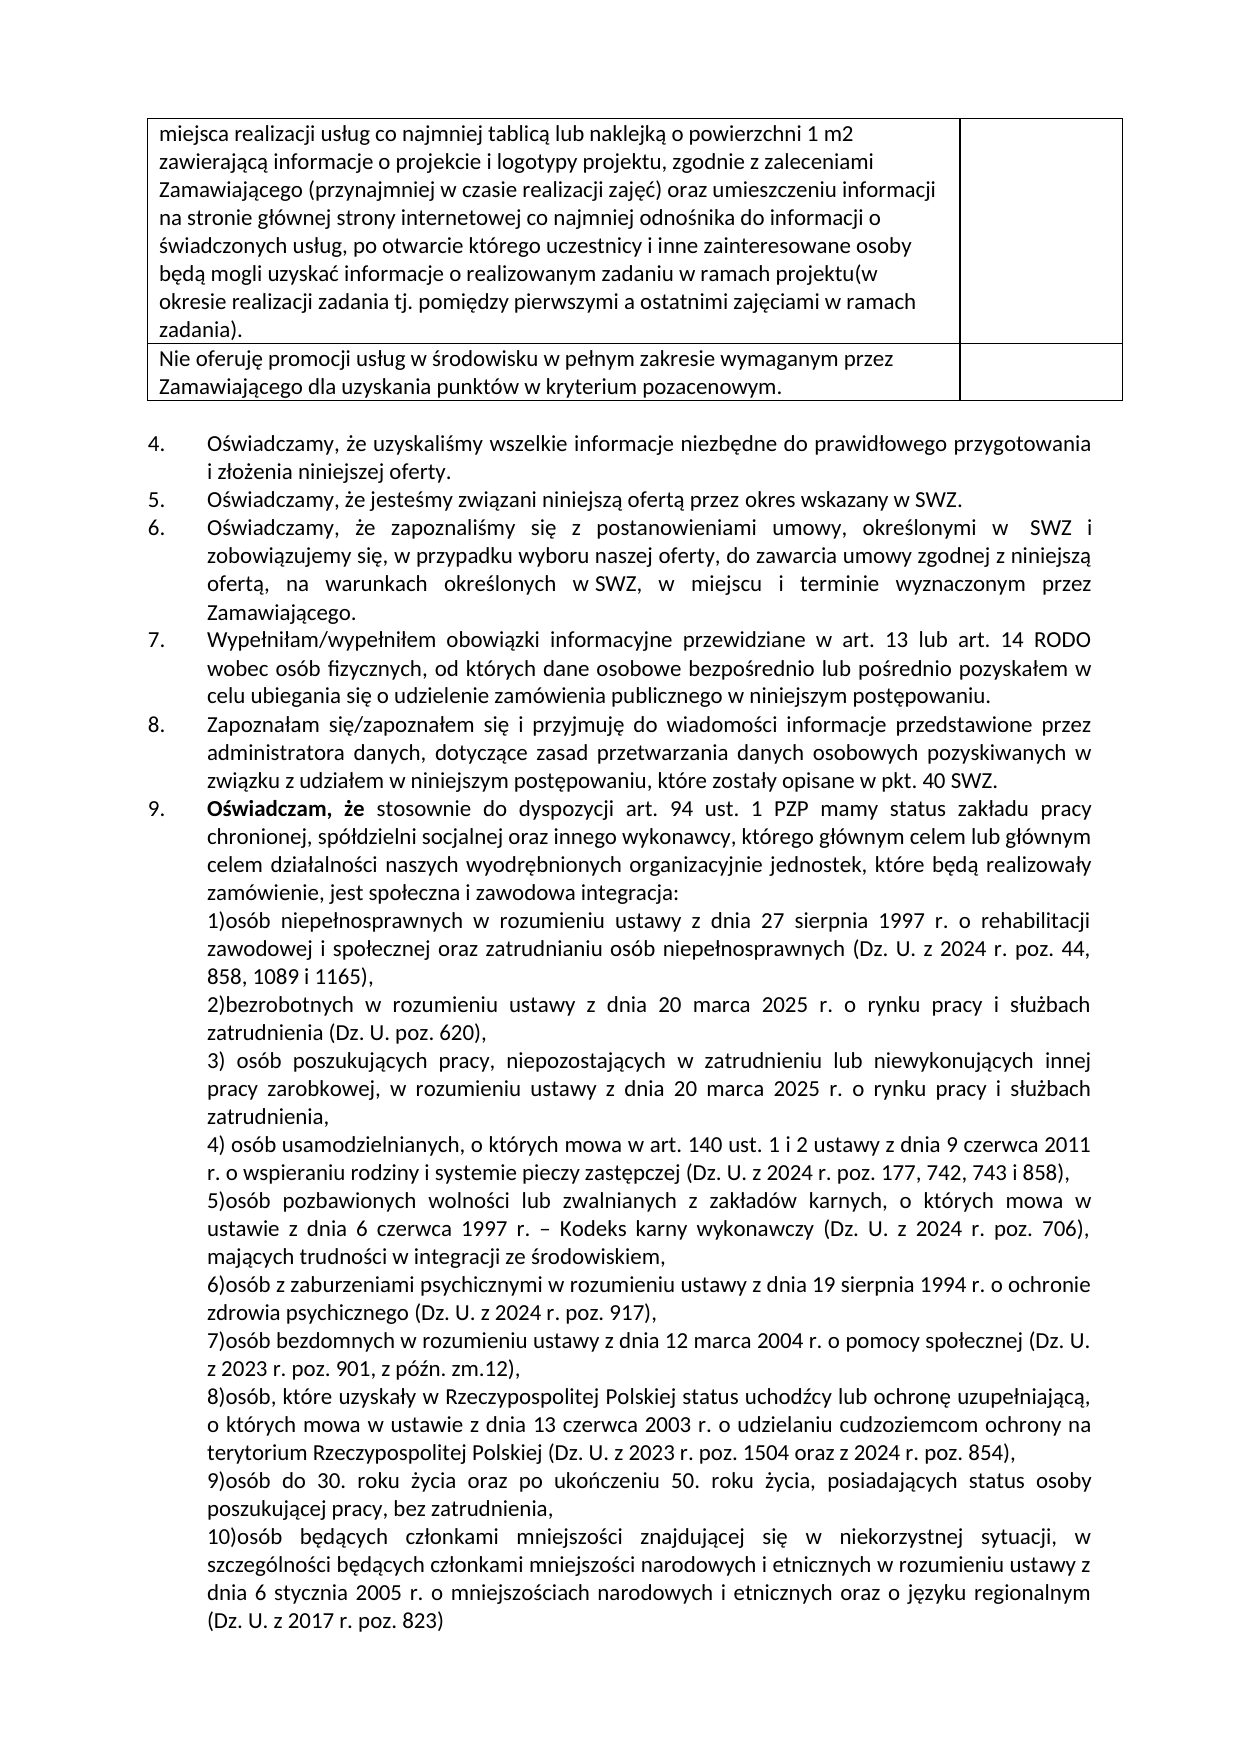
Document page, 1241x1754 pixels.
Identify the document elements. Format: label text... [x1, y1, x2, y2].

list Zapoznałam się/zapoznałem się i przyjmuję do wiadomości informacje przedstawione przez administratora danych, dotyczące zasad przetwarzania danych osobowych pozyskiwanych w związku z udziałem w niniejszym postępowaniu, które zostały opisane w pkt. 40 SWZ. [148, 710, 1092, 794]
list Oświadczamy, że zapoznaliśmy się z postanowieniami umowy, określonymi w SWZ i zobowiązujemy się, w przypadku wyboru naszej oferty, do zawarcia umowy zgodnej z niniejszą ofertą, na warunkach określonych w SWZ, w miejscu i terminie wyznaczonym przez Zamawiającego. [148, 513, 1092, 626]
list Wypełniłam/wypełniłem obowiązki informacyjne przewidziane w art. 13 lub art. 14 RODO wobec osób fizycznych, od których dane osobowe bezpośrednio lub pośrednio pozyskałem w celu ubiegania się o udzielenie zamówienia publicznego w niniejszym postępowaniu. [148, 626, 1092, 710]
text 2)bezrobotnych w rozumieniu ustawy z dnia 20 marca 2025 r. o rynku pracy i służbach zatrudnienia (Dz. U. poz. 620), [207, 990, 1092, 1046]
list Oświadczam, że stosownie do dyspozycji art. 94 ust. 1 PZP mamy status zakładu pracy chronionej, spółdzielni socjalnej oraz innego wykonawcy, którego głównym celem lub głównym celem działalności naszych wyodrębnionych organizacyjnie jednostek, które będą realizowały zamówienie, jest społeczna i zawodowa integracja: [148, 794, 1092, 906]
text 6)osób z zaburzeniami psychicznymi w rozumieniu ustawy z dnia 19 sierpnia 1994 r. o ochronie zdrowia psychicznego (Dz. U. z 2024 r. poz. 917), [207, 1270, 1092, 1326]
text 5)osób pozbawionych wolności lub zwalnianych z zakładów karnych, o których mowa w ustawie z dnia 6 czerwca 1997 r. – Kodeks karny wykonawczy (Dz. U. z 2024 r. poz. 706), mających trudności w integracji ze środowiskiem, [207, 1186, 1092, 1270]
text 1)osób niepełnosprawnych w rozumieniu ustawy z dnia 27 sierpnia 1997 r. o rehabilitacji zawodowej i społecznej oraz zatrudnianiu osób niepełnosprawnych (Dz. U. z 2024 r. poz. 44, 858, 1089 i 1165), [207, 906, 1092, 990]
text 7)osób bezdomnych w rozumieniu ustawy z dnia 12 marca 2004 r. o pomocy społecznej (Dz. U. z 2023 r. poz. 901, z późn. zm.12), [207, 1326, 1092, 1382]
text 8)osób, które uzyskały w Rzeczypospolitej Polskiej status uchodźcy lub ochronę uzupełniającą, o których mowa w ustawie z dnia 13 czerwca 2003 r. o udzielaniu cudzoziemcom ochrony na terytorium Rzeczypospolitej Polskiej (Dz. U. z 2023 r. poz. 1504 oraz z 2024 r. poz. 854), [207, 1382, 1092, 1466]
table_cell [961, 344, 1122, 400]
text 3) osób poszukujących pracy, niepozostających w zatrudnieniu lub niewykonujących innej pracy zarobkowej, w rozumieniu ustawy z dnia 20 marca 2025 r. o rynku pracy i służbach zatrudnienia, [207, 1046, 1092, 1130]
text 4) osób usamodzielnianych, o których mowa w art. 140 ust. 1 i 2 ustawy z dnia 9 czerwca 2011 r. o wspieraniu rodziny i systemie pieczy zastępczej (Dz. U. z 2024 r. poz. 177, 742, 743 i 858), [207, 1130, 1092, 1186]
list Oświadczamy, że uzyskaliśmy wszelkie informacje niezbędne do prawidłowego przygotowania i złożenia niniejszej oferty. [148, 429, 1092, 486]
table_cell [961, 119, 1122, 343]
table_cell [148, 119, 959, 343]
table_cell Nie oferuję promocji usług w środowisku w pełnym zakresie wymaganym przez Zamawiającego dla uzyskania punktów w kryterium pozacenowym. [148, 344, 959, 400]
list Oświadczamy, że jesteśmy związani niniejszą ofertą przez okres wskazany w SWZ. [148, 486, 1092, 513]
text 10)osób będących członkami mniejszości znajdującej się w niekorzystnej sytuacji, w szczególności będących członkami mniejszości narodowych i etnicznych w rozumieniu ustawy z dnia 6 stycznia 2005 r. o mniejszościach narodowych i etnicznych oraz o języku regionalnym (Dz. U. z 2017 r. poz. 823) [207, 1522, 1092, 1634]
text 9)osób do 30. roku życia oraz po ukończeniu 50. roku życia, posiadających status osoby poszukującej pracy, bez zatrudnienia, [207, 1466, 1092, 1522]
